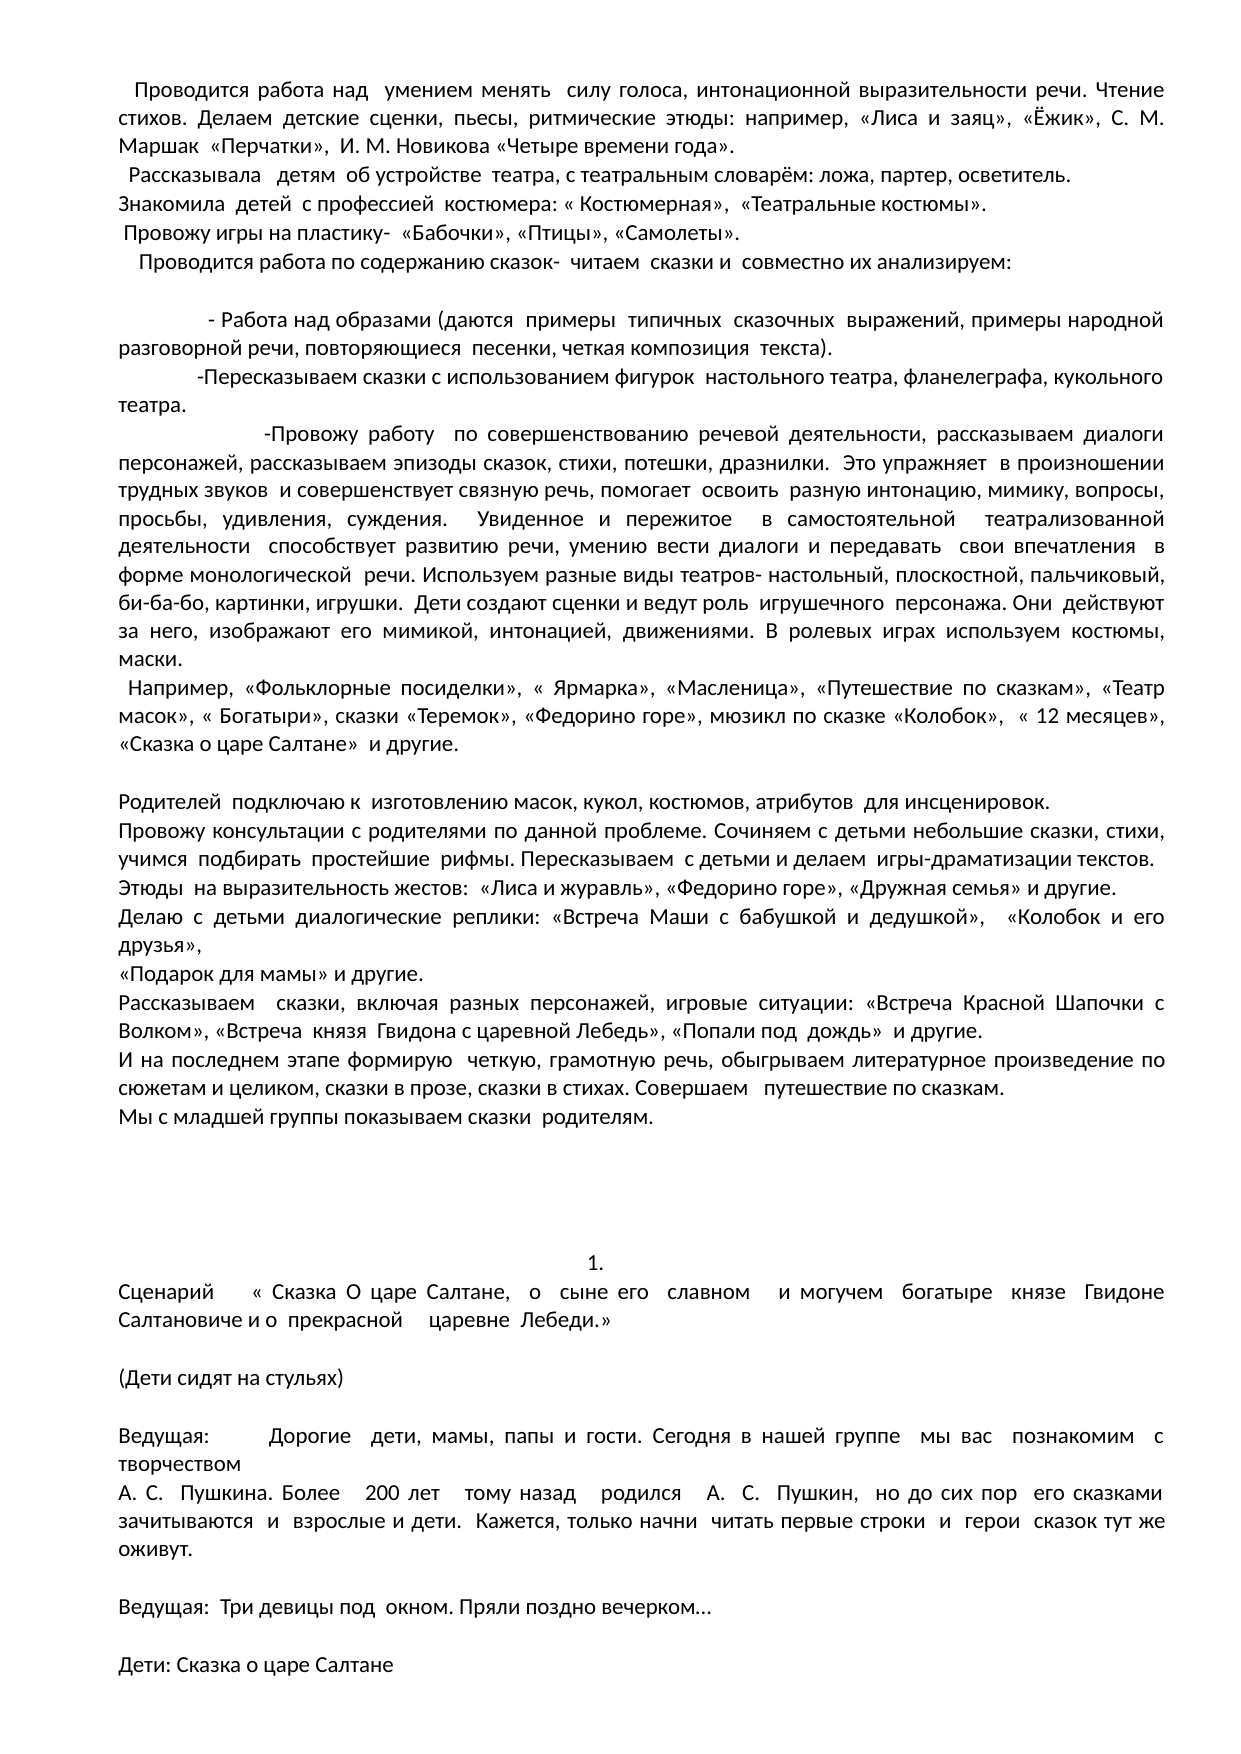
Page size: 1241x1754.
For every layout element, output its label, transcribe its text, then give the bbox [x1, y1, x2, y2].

text И на последнем этапе формирую четкую, грамотную речь, обыгрываем литературное произведение по сюжетам и целиком, сказки в прозе, сказки в стихах. Совершаем путешествие по сказкам. [118, 1045, 1167, 1101]
text Знакомила детей с профессией костюмера: « Костюмерная», «Театральные костюмы». [118, 189, 1167, 217]
text Провожу консультации с родителями по данной проблеме. Сочиняем с детьми небольшие сказки, стихи, учимся подбирать простейшие рифмы. Пересказываем с детьми и делаем игры-драматизации текстов. [118, 816, 1167, 872]
text Провожу игры на пластику- «Бабочки», «Птицы», «Самолеты». [118, 218, 1167, 246]
text Ведущая: Три девицы под окном. Пряли поздно вечерком… [118, 1592, 1167, 1620]
text Проводится работа по содержанию сказок- читаем сказки и совместно их анализируем: [118, 247, 1167, 275]
text -Провожу работу по совершенствованию речевой деятельности, рассказываем диалоги персонажей, рассказываем эпизоды сказок, стихи, потешки, дразнилки. Это упражняет в произношении трудных звуков и совершенствует связную речь, помогает освоить разную интонацию, мимику, вопросы, просьбы, удивления, суждения. Увиденное и пережитое в самостоятельной театрализованной деятельности способствует развитию речи, умению вести диалоги и передавать свои впечатления в форме монологической речи. Используем разные виды театров- настольный, плоскостной, пальчиковый, би-ба-бо, картинки, игрушки. Дети создают сценки и ведут роль игрушечного персонажа. Они действуют за него, изображают его мимикой, интонацией, движениями. В ролевых играх используем костюмы, маски. [118, 419, 1167, 672]
text Этюды на выразительность жестов: «Лиса и журавль», «Федорино горе», «Дружная семья» и другие. [118, 873, 1167, 901]
text Мы с младшей группы показываем сказки родителям. [118, 1102, 1167, 1131]
text Рассказываем сказки, включая разных персонажей, игровые ситуации: «Встреча Красной Шапочки с Волком», «Встреча князя Гвидона с царевной Лебедь», «Попали под дождь» и другие. [118, 988, 1167, 1044]
text А. С. Пушкина. Более 200 лет тому назад родился А. С. Пушкин, но до сих пор его сказками зачитываются и взрослые и дети. Кажется, только начни читать первые строки и герои сказок тут же оживут. [118, 1478, 1167, 1562]
text Сценарий « Сказка О царе Салтане, о сыне его славном и могучем богатыре князе Гвидоне Салтановиче и о прекрасной царевне Лебеди.» [118, 1277, 1167, 1333]
text Например, «Фольклорные посиделки», « Ярмарка», «Масленица», «Путешествие по сказкам», «Театр масок», « Богатыри», сказки «Теремок», «Федорино горе», мюзикл по сказке «Колобок», « 12 месяцев», «Сказка о царе Салтане» и другие. [118, 673, 1167, 757]
text Родителей подключаю к изготовлению масок, кукол, костюмов, атрибутов для инсценировок. [118, 787, 1167, 815]
text «Подарок для мамы» и другие. [118, 959, 1167, 987]
text Делаю с детьми диалогические реплики: «Встреча Маши с бабушкой и дедушкой», «Колобок и его друзья», [118, 902, 1167, 958]
text Дети: Сказка о царе Салтане [118, 1651, 1167, 1678]
text - Работа над образами (даются примеры типичных сказочных выражений, примеры народной разговорной речи, повторяющиеся песенки, четкая композиция текста). [118, 305, 1167, 361]
text Ведущая: Дорогие дети, мамы, папы и гости. Сегодня в нашей группе мы вас познакомим с творчеством [118, 1421, 1167, 1477]
text Проводится работа над умением менять силу голоса, интонационной выразительности речи. Чтение стихов. Делаем детские сценки, пьесы, ритмические этюды: например, «Лиса и заяц», «Ёжик», С. М. Маршак «Перчатки», И. М. Новикова «Четыре времени года». [118, 75, 1167, 159]
text Рассказывала детям об устройстве театра, с театральным словарём: ложа, партер, осветитель. [118, 160, 1167, 188]
text -Пересказываем сказки с использованием фигурок настольного театра, фланелеграфа, кукольного театра. [118, 362, 1167, 418]
text 1. [118, 1248, 1167, 1276]
text (Дети сидят на стульях) [118, 1363, 1167, 1391]
